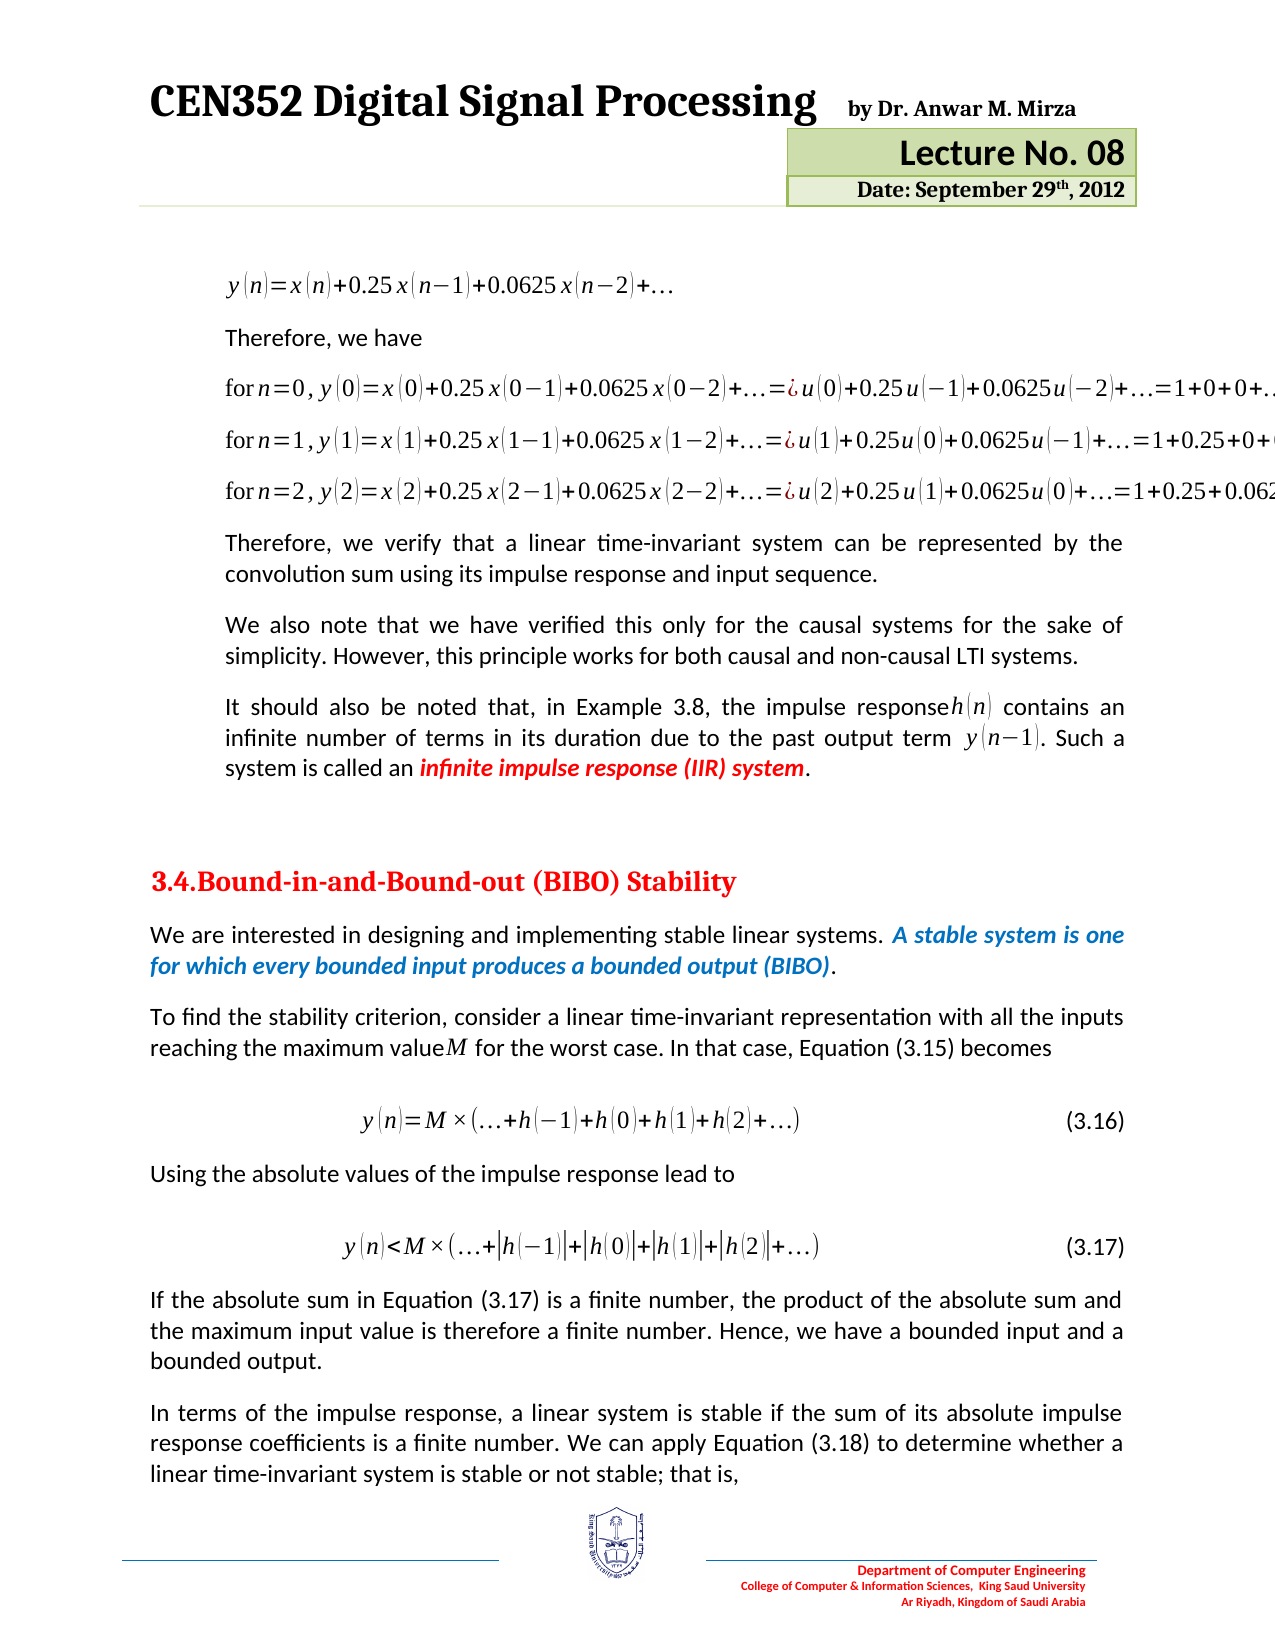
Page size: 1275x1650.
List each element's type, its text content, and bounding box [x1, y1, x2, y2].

list Bound-in-and-Bound-out (BIBO) Stability [152, 865, 1125, 898]
text Therefore, we verify that a linear time-invariant system can be represented by the convolution sum using its impulse response and input sequence. [225, 527, 1125, 588]
text Therefore, we have [225, 322, 1125, 352]
table_header [139, 1083, 1022, 1158]
text Using the absolute values of the impulse response lead to [150, 1158, 1125, 1188]
text We also note that we have verified this only for the causal systems for the sake of simplicity. However, this principle works for both causal and non-causal LTI systems. [225, 609, 1125, 670]
table_header (3.17) [1022, 1209, 1136, 1284]
text We are interested in designing and implementing stable linear systems. A stable system is one for which every bounded input produces a bounded output (BIBO). [150, 919, 1125, 980]
text If the absolute sum in Equation (3.17) is a finite number, the product of the absolute sum and the maximum input value is therefore a finite number. Hence, we have a bounded input and a bounded output. [150, 1284, 1125, 1376]
table_header [139, 1209, 1022, 1284]
text To find the stability criterion, consider a linear time-invariant representation with all the inputs reaching the maximum value for the worst case. In that case, Equation (3.15) becomes [150, 1001, 1125, 1062]
table_header (3.16) [1022, 1083, 1136, 1158]
text In terms of the impulse response, a linear system is stable if the sum of its absolute impulse response coefficients is a finite number. We can apply Equation (3.18) to determine whether a linear time-invariant system is stable or not stable; that is, [150, 1397, 1125, 1488]
text It should also be noted that, in Example 3.8, the impulse response contains an infinite number of terms in its duration due to the past output term . Such a system is called an infinite impulse response (IIR) system. [225, 691, 1125, 783]
